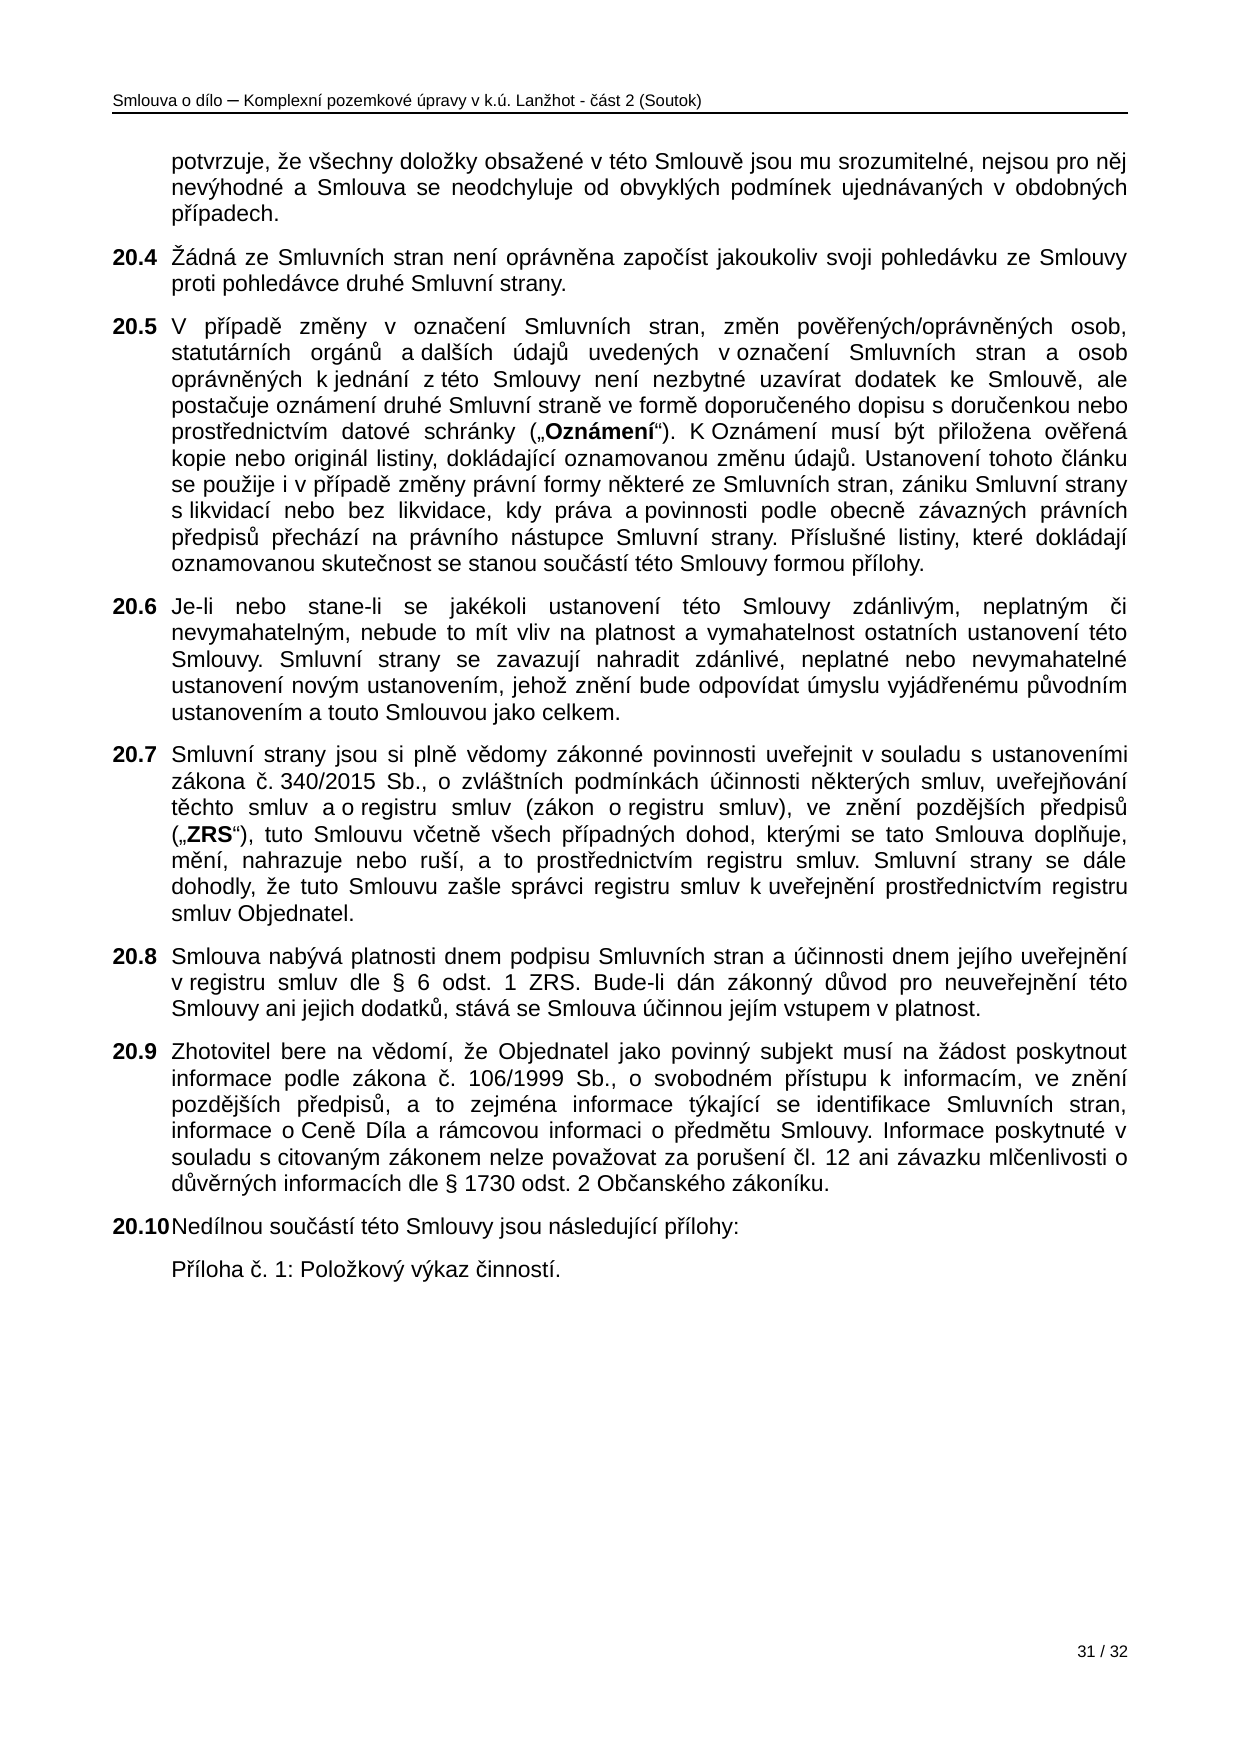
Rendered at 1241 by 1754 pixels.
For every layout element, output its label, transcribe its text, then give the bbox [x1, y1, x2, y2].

text Smluvní strany jsou si plně vědomy zákonné povinnosti uveřejnit v souladu s ustanoveními zákona č. 340/2015 Sb., o zvláštních podmínkách účinnosti některých smluv, uveřejňování těchto smluv a o registru smluv (zákon o registru smluv), ve znění pozdějších předpisů („ZRS“), tuto Smlouvu včetně všech případných dohod, kterými se tato Smlouva doplňuje, mění, nahrazuje nebo ruší, a to prostřednictvím registru smluv. Smluvní strany se dále dohodly, že tuto Smlouvu zašle správci registru smluv k uveřejnění prostřednictvím registru smluv Objednatel. [112, 741, 1128, 926]
text Nedílnou součástí této Smlouvy jsou následující přílohy: [112, 1213, 1128, 1239]
list Příloha č. 1: Položkový výkaz činností. [171, 1256, 1128, 1282]
text Smlouva nabývá platnosti dnem podpisu Smluvních stran a účinnosti dnem jejího uveřejnění v registru smluv dle § 6 odst. 1 ZRS. Bude-li dán zákonný důvod pro neuveřejnění této Smlouvy ani jejich dodatků, stává se Smlouva účinnou jejím vstupem v platnost. [112, 943, 1128, 1022]
text Zhotovitel bere na vědomí, že Objednatel jako povinný subjekt musí na žádost poskytnout informace podle zákona č. 106/1999 Sb., o svobodném přístupu k informacím, ve znění pozdějších předpisů, a to zejména informace týkající se identifikace Smluvních stran, informace o Ceně Díla a rámcovou informaci o předmětu Smlouvy. Informace poskytnuté v souladu s citovaným zákonem nelze považovat za porušení čl. 12 ani závazku mlčenlivosti o důvěrných informacích dle § 1730 odst. 2 Občanského zákoníku. [112, 1038, 1128, 1196]
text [112, 148, 1128, 227]
text V případě změny v označení Smluvních stran, změn pověřených/oprávněných osob, statutárních orgánů a dalších údajů uvedených v označení Smluvních stran a osob oprávněných k jednání z této Smlouvy není nezbytné uzavírat dodatek ke Smlouvě, ale postačuje oznámení druhé Smluvní straně ve formě doporučeného dopisu s doručenkou nebo prostřednictvím datové schránky („Oznámení“). K Oznámení musí být přiložena ověřená kopie nebo originál listiny, dokládající oznamovanou změnu údajů. Ustanovení tohoto článku se použije i v případě změny právní formy některé ze Smluvních stran, zániku Smluvní strany s likvidací nebo bez likvidace, kdy práva a povinnosti podle obecně závazných právních předpisů přechází na právního nástupce Smluvní strany. Příslušné listiny, které dokládají oznamovanou skutečnost se stanou součástí této Smlouvy formou přílohy. [112, 313, 1128, 576]
text Je-li nebo stane-li se jakékoli ustanovení této Smlouvy zdánlivým, neplatným či nevymahatelným, nebude to mít vliv na platnost a vymahatelnost ostatních ustanovení této Smlouvy. Smluvní strany se zavazují nahradit zdánlivé, neplatné nebo nevymahatelné ustanovení novým ustanovením, jehož znění bude odpovídat úmyslu vyjádřenému původním ustanovením a touto Smlouvou jako celkem. [112, 593, 1128, 725]
text Žádná ze Smluvních stran není oprávněna započíst jakoukoliv svoji pohledávku ze Smlouvy proti pohledávce druhé Smluvní strany. [112, 243, 1128, 296]
